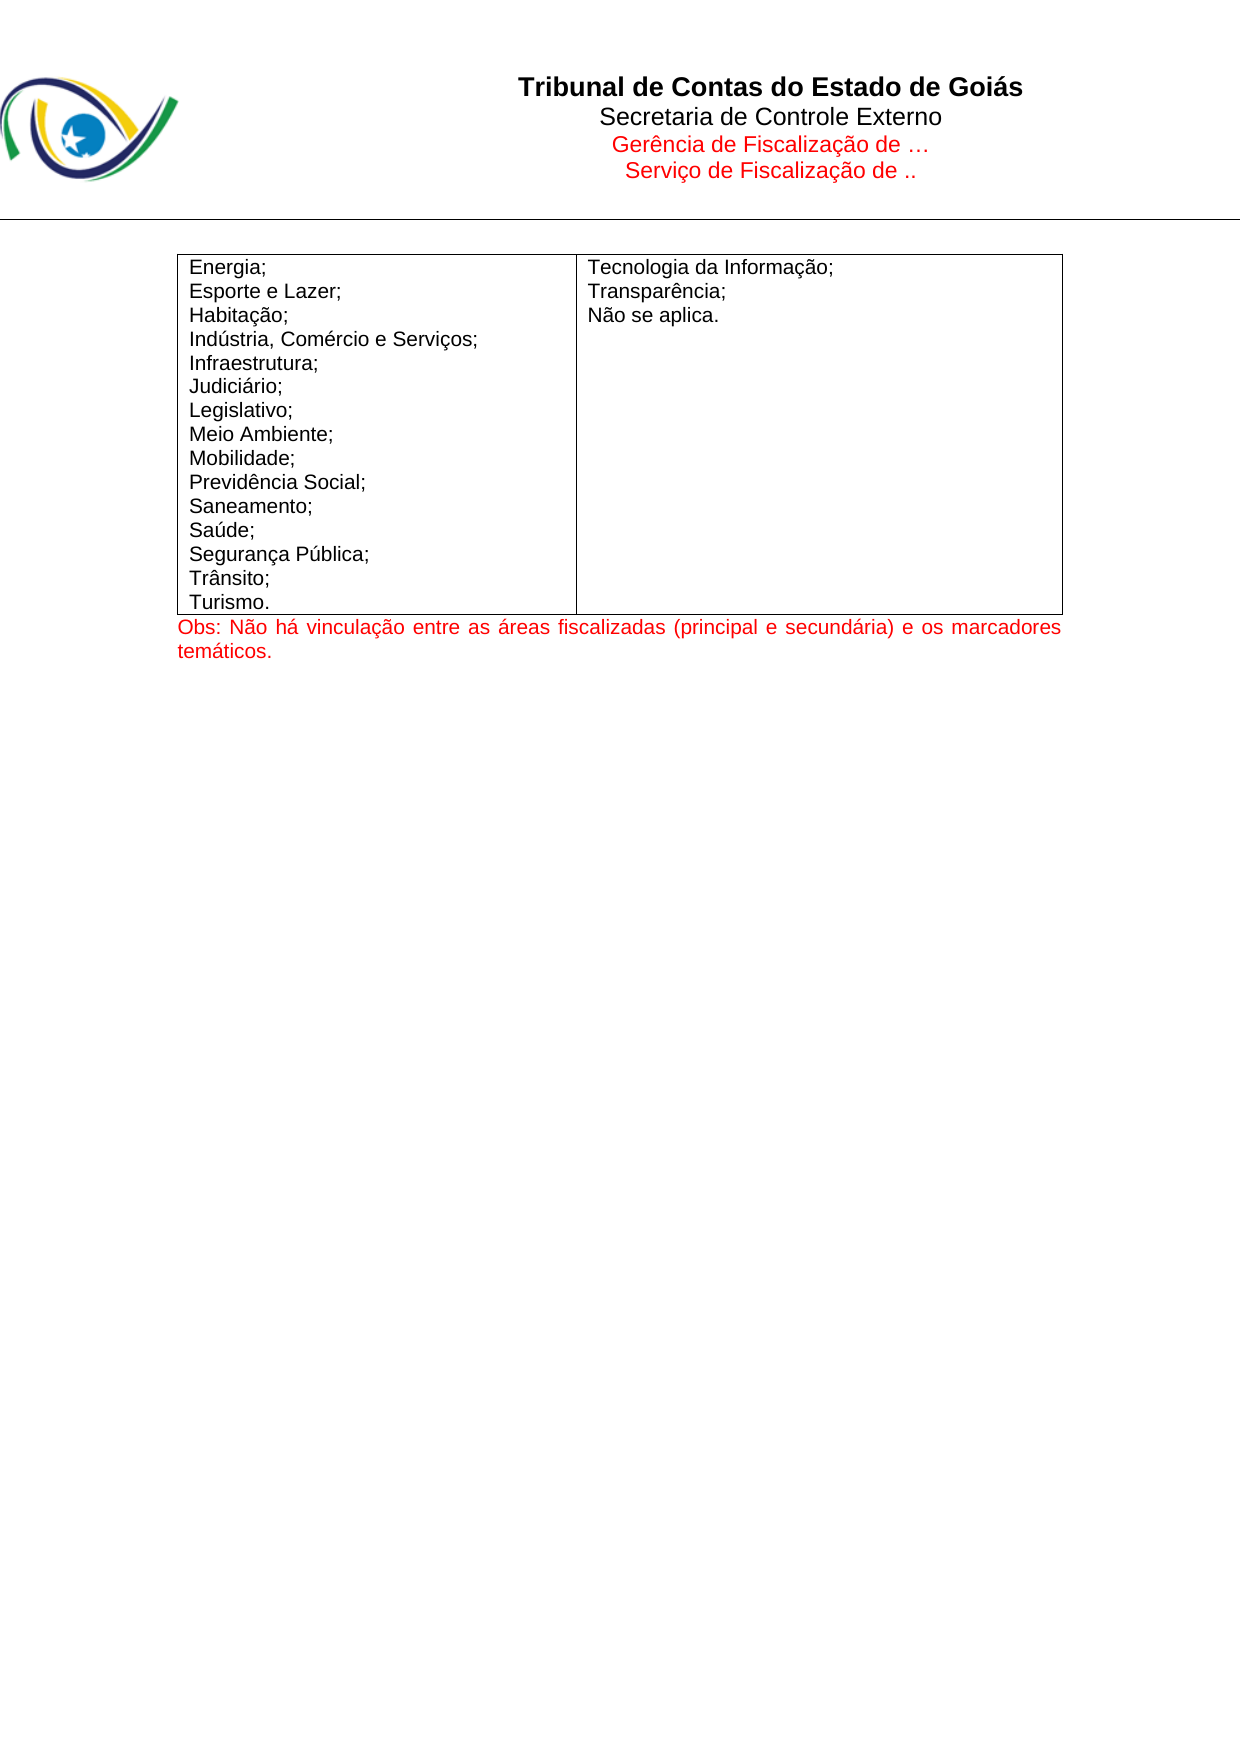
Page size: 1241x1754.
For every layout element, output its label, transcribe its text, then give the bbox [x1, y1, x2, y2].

picture [0, 70, 184, 189]
text Obs: Não há vinculação entre as áreas fiscalizadas (principal e secundária) e os marcadores temáticos. [177, 615, 1063, 663]
